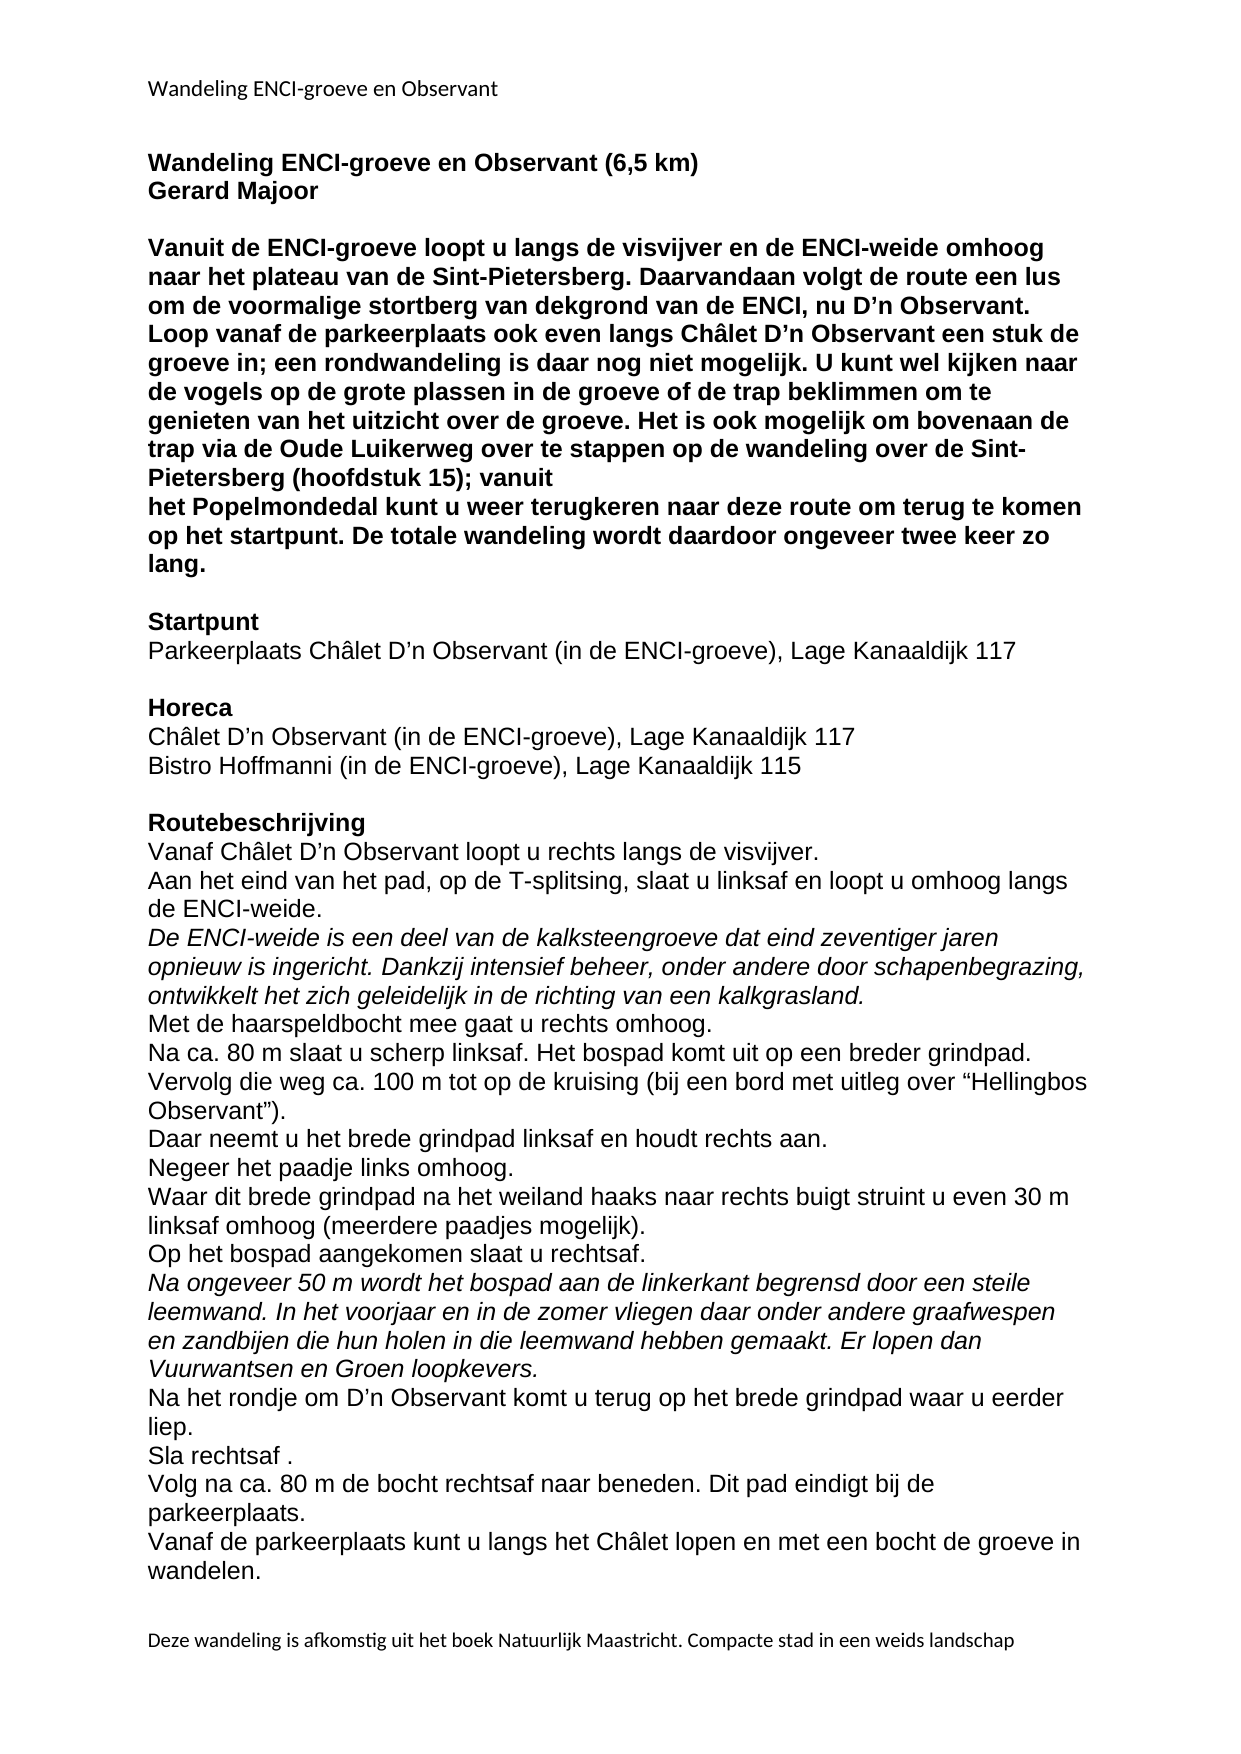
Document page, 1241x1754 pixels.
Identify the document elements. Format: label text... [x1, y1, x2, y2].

text Op het bospad aangekomen slaat u rechtsaf. [148, 1239, 1093, 1268]
text Na het rondje om D’n Observant komt u terug op het brede grindpad waar u eerder liep. [148, 1383, 1093, 1441]
text Volg na ca. 80 m de bocht rechtsaf naar beneden. Dit pad eindigt bij de parkeerplaats. [148, 1469, 1093, 1527]
text Wandeling ENCI-groeve en Observant (6,5 km) [148, 148, 1093, 176]
text De ENCI-weide is een deel van de kalksteengroeve dat eind zeventiger jaren opnieuw is ingericht. Dankzij intensief beheer, onder andere door schapenbegrazing, ontwikkelt het zich geleidelijk in de richting van een kalkgrasland. [148, 923, 1093, 1009]
text Horeca [148, 664, 1093, 722]
text Vanuit de ENCI-groeve loopt u langs de visvijver en de ENCI-weide omhoog naar het plateau van de Sint-Pietersberg. Daarvandaan volgt de route een lus om de voormalige stortberg van dekgrond van de ENCI, nu D’n Observant. Loop vanaf de parkeerplaats ook even langs Châlet D’n Observant een stuk de groeve in; een rondwandeling is daar nog niet mogelijk. U kunt wel kijken naar de vogels op de grote plassen in de groeve of de trap beklimmen om te genieten van het uitzicht over de groeve. Het is ook mogelijk om bovenaan de trap via de Oude Luikerweg over te stappen op de wandeling over de Sint-Pietersberg (hoofdstuk 15); vanuit [148, 233, 1093, 492]
text Aan het eind van het pad, op de T-splitsing, slaat u linksaf en loopt u omhoog langs de ENCI-weide. [148, 866, 1093, 923]
text Gerard Majoor [148, 176, 1093, 233]
text Châlet D’n Observant (in de ENCI-groeve), Lage Kanaaldijk 117 [148, 722, 1093, 751]
text Waar dit brede grindpad na het weiland haaks naar rechts buigt struint u even 30 m linksaf omhoog (meerdere paadjes mogelijk). [148, 1182, 1093, 1239]
text Met de haarspeldbocht mee gaat u rechts omhoog. [148, 1009, 1093, 1038]
text Bistro Hoffmanni (in de ENCI-groeve), Lage Kanaaldijk 115 [148, 751, 1093, 779]
text Startpunt [148, 607, 1093, 636]
text Vanaf de parkeerplaats kunt u langs het Châlet lopen en met een bocht de groeve in wandelen. [148, 1527, 1093, 1584]
text Routebeschrijving Vanaf Châlet D’n Observant loopt u rechts langs de visvijver. [148, 808, 1093, 866]
text Parkeerplaats Châlet D’n Observant (in de ENCI-groeve), Lage Kanaaldijk 117 [148, 636, 1093, 664]
text Negeer het paadje links omhoog. [148, 1153, 1093, 1182]
text Na ca. 80 m slaat u scherp linksaf. Het bospad komt uit op een breder grindpad. Vervolg die weg ca. 100 m tot op de kruising (bij een bord met uitleg over “Hellingbos Observant”). [148, 1038, 1093, 1124]
text het Popelmondedal kunt u weer terugkeren naar deze route om terug te komen op het startpunt. De totale wandeling wordt daardoor ongeveer twee keer zo lang. [148, 492, 1093, 578]
text Sla rechtsaf . [148, 1441, 1093, 1469]
text Na ongeveer 50 m wordt het bospad aan de linkerkant begrensd door een steile leemwand. In het voorjaar en in de zomer vliegen daar onder andere graafwespen en zandbijen die hun holen in die leemwand hebben gemaakt. Er lopen dan Vuurwantsen en Groen loopkevers. [148, 1268, 1093, 1383]
text Daar neemt u het brede grindpad linksaf en houdt rechts aan. [148, 1124, 1093, 1153]
